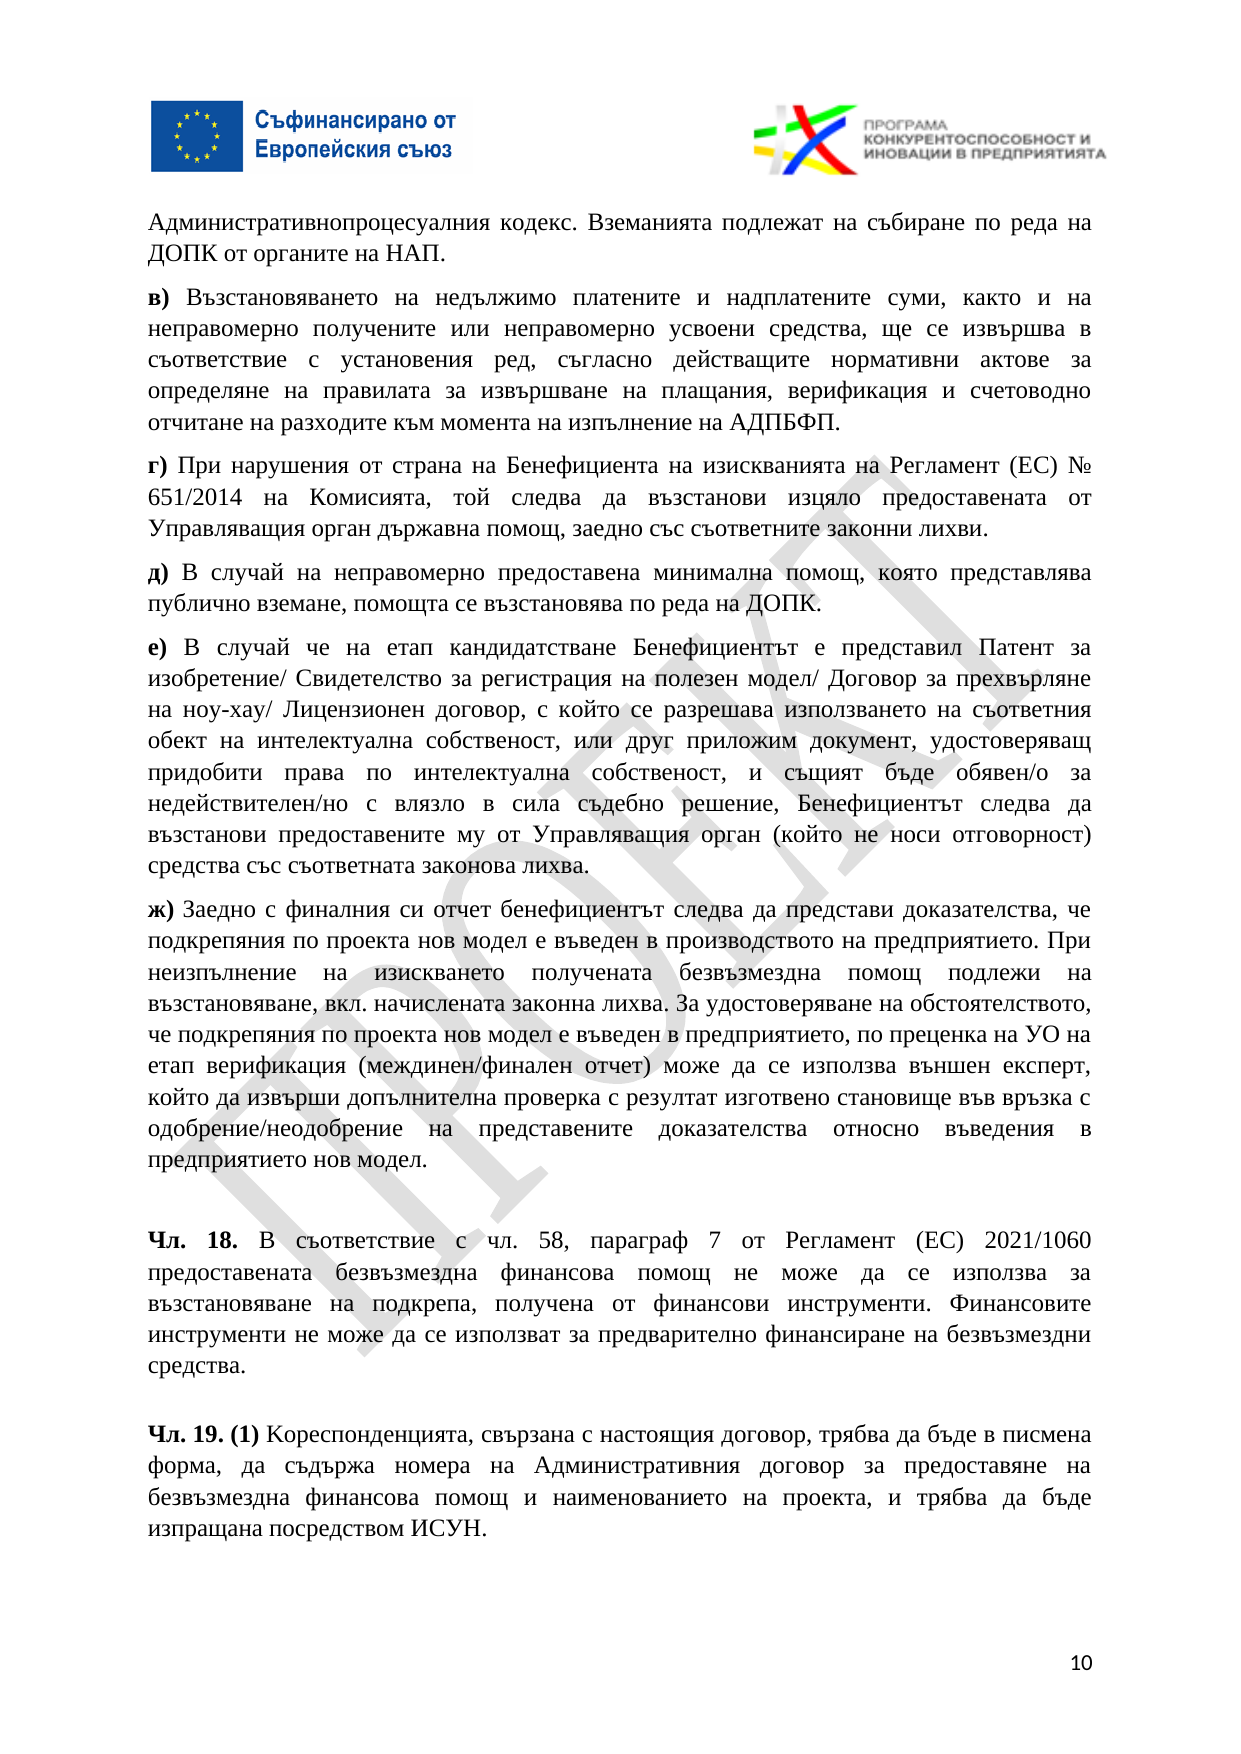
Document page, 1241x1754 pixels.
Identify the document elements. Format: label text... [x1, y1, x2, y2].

text е) В случай че на етап кандидатстване Бенефициентът е представил Патент за изобретение/ Свидетелство за регистрация на полезен модел/ Договор за прехвърляне на ноу-хау/ Лицензионен договор, с който се разрешава използването на съответния обект на интелектуална собственост, или друг приложим документ, удостоверяващ придобити права по интелектуална собственост, и същият бъде обявен/о за недействителен/но с влязло в сила съдебно решение, Бенефициентът следва да възстанови предоставените му от Управляващия орган (който не носи отговорност) средства със съответната законова лихва. [148, 632, 1092, 879]
text д) В случай на неправомерно предоставена минимална помощ, която представлява публично вземане, помощта се възстановява по реда на ДОПК. [148, 557, 1092, 617]
text ж) Заедно с финалния си отчет бенефициентът следва да представи доказателства, че подкрепяния по проекта нов модел е въведен в производството на предприятието. При неизпълнение на изискването получената безвъзмездна помощ подлежи на възстановяване, вкл. начислената законна лихва. За удостоверяване на обстоятелството, че подкрепяния по проекта нов модел е въведен в предприятието, по преценка на УО на етап верификация (междинен/финален отчет) може да се използва външен експерт, който да извърши допълнителна проверка с резултат изготвено становище във връзка с одобрение/неодобрение на представените доказателства относно въведения в предприятието нов модел. [148, 894, 1092, 1173]
picture [751, 97, 1107, 181]
text Чл. 18. В съответствие с чл. 58, параграф 7 от Регламент (ЕС) 2021/1060 предоставената безвъзмездна финансова помощ не може да се използва за възстановяване на подкрепа, получена от финансови инструменти. Финансовите инструменти не може да се използват за предварително финансиране на безвъзмездни средства. [148, 1226, 1092, 1379]
text в) Възстановяването на недължимо платените и надплатените суми, както и на неправомерно получените или неправомерно усвоени средства, ще се извършва в съответствие с установения ред, съгласно действащите нормативни актове за определяне на правилата за извършване на плащания, верификация и счетоводно отчитане на разходите към момента на изпълнение на АДПБФП. [148, 282, 1092, 436]
text Чл. 19. (1) Kореспонденцията, свързана с настоящия договор, трябва да бъде в писмена форма, да съдържа номера на Административния договор за предоставяне на безвъзмездна финансова помощ и наименованието на проекта, и трябва да бъде изпращана посредством ИСУН. [148, 1419, 1092, 1542]
picture [147, 97, 473, 173]
text г) При нарушения от страна на Бенефициента на изискванията на Регламент (ЕС) № 651/2014 на Комисията, той следва да възстанови изцяло предоставената от Управляващия орган държавна помощ, заедно със съответните законни лихви. [148, 451, 1092, 542]
